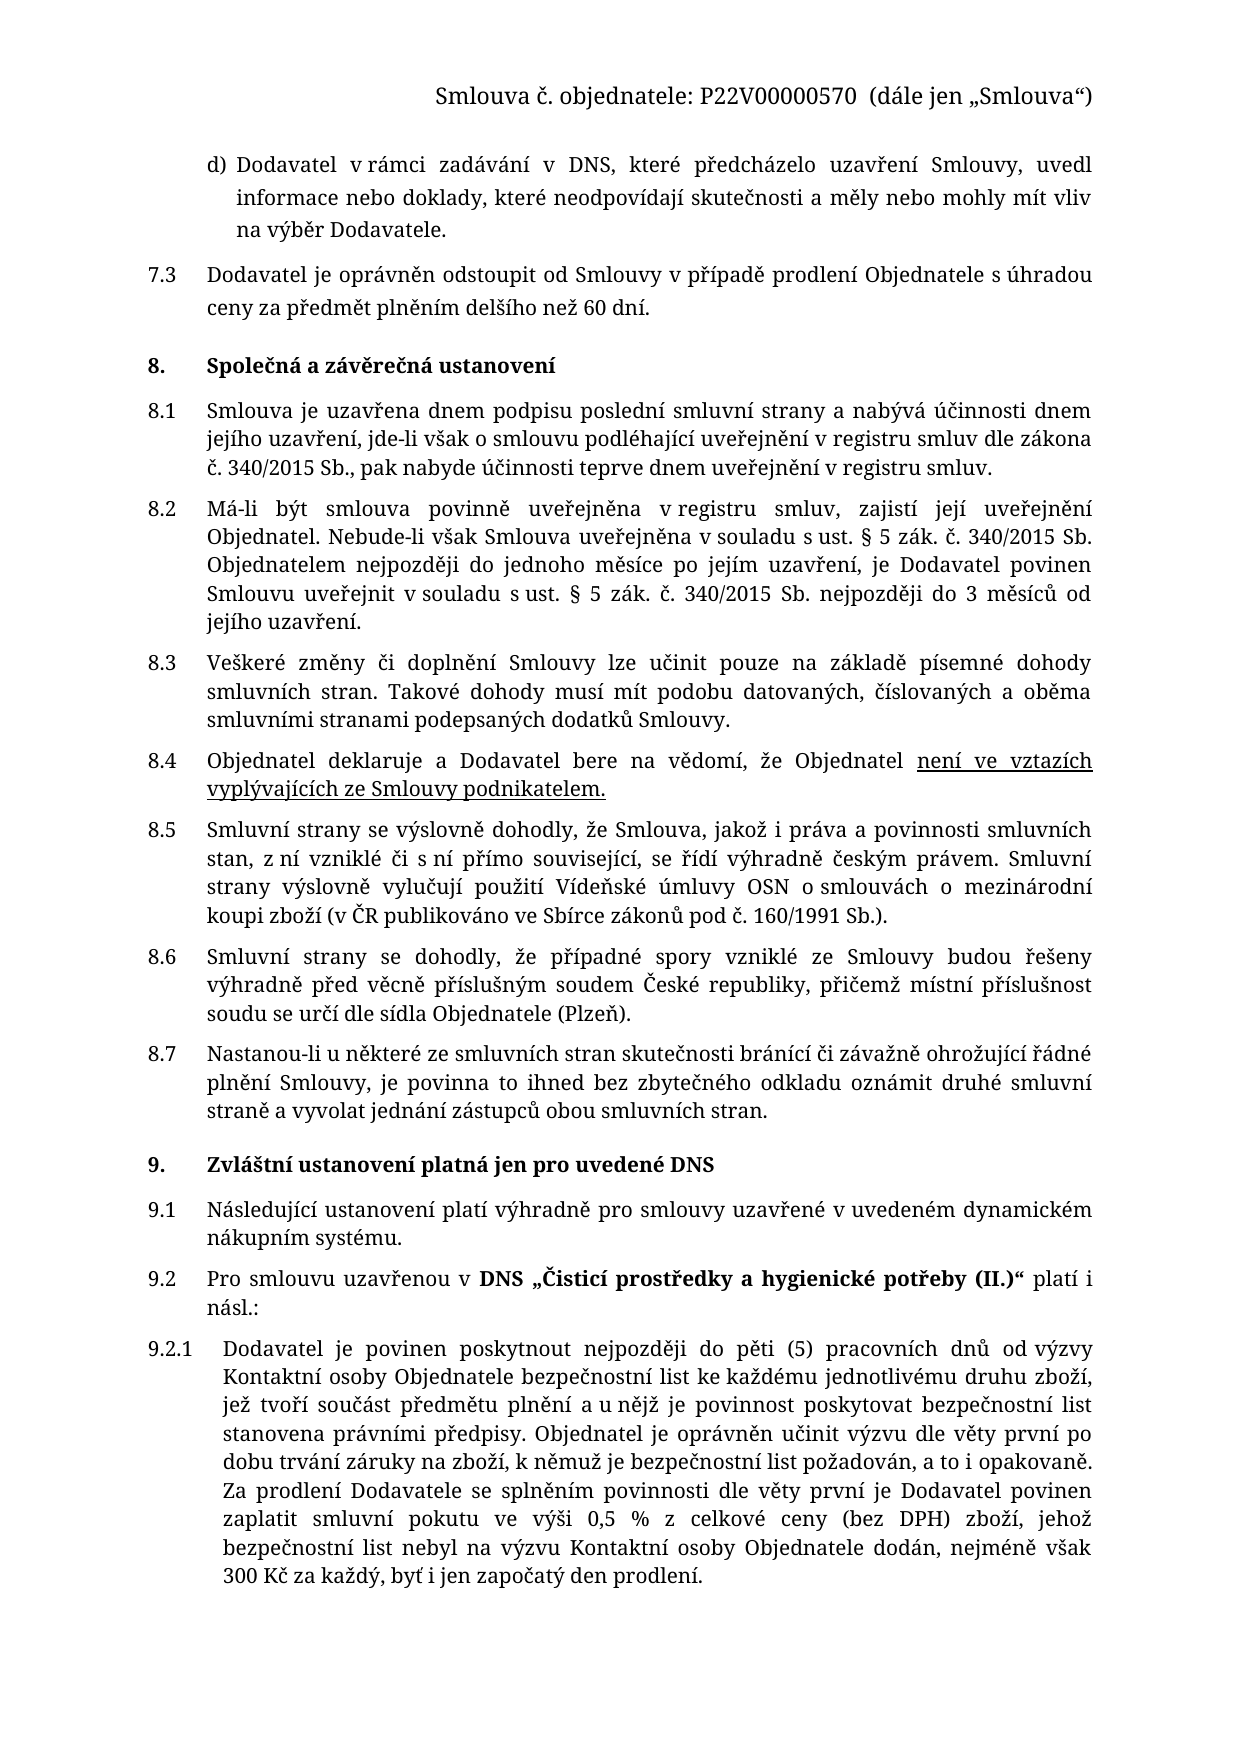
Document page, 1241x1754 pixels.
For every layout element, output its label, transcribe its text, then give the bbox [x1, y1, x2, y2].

list Veškeré změny či doplnění Smlouvy lze učinit pouze na základě písemné dohody smluvních stran. Takové dohody musí mít podobu datovaných, číslovaných a oběma smluvními stranami podepsaných dodatků Smlouvy. [148, 648, 1093, 734]
list Smluvní strany se dohodly, že případné spory vzniklé ze Smlouvy budou řešeny výhradně před věcně příslušným soudem České republiky, přičemž místní příslušnost soudu se určí dle sídla Objednatele (Plzeň). [148, 942, 1093, 1027]
list Dodavatel v rámci zadávání v DNS, které předcházelo uzavření Smlouvy, uvedl informace nebo doklady, které neodpovídají skutečnosti a měly nebo mohly mít vliv na výběr Dodavatele. [207, 150, 1093, 244]
list Zvláštní ustanovení platná jen pro uvedené DNS [148, 1150, 1093, 1178]
list Má-li být smlouva povinně uveřejněna v registru smluv, zajistí její uveřejnění Objednatel. Nebude-li však Smlouva uveřejněna v souladu s ust. § 5 zák. č. 340/2015 Sb. Objednatelem nejpozději do jednoho měsíce po jejím uzavření, je Dodavatel povinen Smlouvu uveřejnit v souladu s ust. § 5 zák. č. 340/2015 Sb. nejpozději do 3 měsíců od jejího uzavření. [148, 494, 1093, 636]
list Dodavatel je oprávněn odstoupit od Smlouvy v případě prodlení Objednatele s úhradou ceny za předmět plněním delšího než 60 dní. [148, 261, 1093, 322]
list Pro smlouvu uzavřenou v DNS „Čisticí prostředky a hygienické potřeby (II.)“ platí i násl.: [148, 1264, 1093, 1321]
list Smluvní strany se výslovně dohodly, že Smlouva, jakož i práva a povinnosti smluvních stan, z ní vzniklé či s ní přímo související, se řídí výhradně českým právem. Smluvní strany výslovně vylučují použití Vídeňské úmluvy OSN o smlouvách o mezinárodní koupi zboží (v ČR publikováno ve Sbírce zákonů pod č. 160/1991 Sb.). [148, 816, 1093, 929]
list Společná a závěrečná ustanovení [148, 351, 1093, 379]
list Objednatel deklaruje a Dodavatel bere na vědomí, že Objednatel není ve vztazích vyplývajících ze Smlouvy podnikatelem. [148, 746, 1093, 803]
list Smlouva je uzavřena dnem podpisu poslední smluvní strany a nabývá účinnosti dnem jejího uzavření, jde-li však o smlouvu podléhající uveřejnění v registru smluv dle zákona č. 340/2015 Sb., pak nabyde účinnosti teprve dnem uveřejnění v registru smluv. [148, 396, 1093, 481]
list Dodavatel je povinen poskytnout nejpozději do pěti (5) pracovních dnů od výzvy Kontaktní osoby Objednatele bezpečnostní list ke každému jednotlivému druhu zboží, jež tvoří součást předmětu plnění a u nějž je povinnost poskytovat bezpečnostní list stanovena právními předpisy. Objednatel je oprávněn učinit výzvu dle věty první po dobu trvání záruky na zboží, k němuž je bezpečnostní list požadován, a to i opakovaně. Za prodlení Dodavatele se splněním povinnosti dle věty první je Dodavatel povinen zaplatit smluvní pokutu ve výši 0,5 % z celkové ceny (bez DPH) zboží, jehož bezpečnostní list nebyl na výzvu Kontaktní osoby Objednatele dodán, nejméně však 300 Kč za každý, byť i jen započatý den prodlení. [148, 1334, 1093, 1590]
list Nastanou-li u některé ze smluvních stran skutečnosti bránící či závažně ohrožující řádné plnění Smlouvy, je povinna to ihned bez zbytečného odkladu oznámit druhé smluvní straně a vyvolat jednání zástupců obou smluvních stran. [148, 1039, 1093, 1125]
list Následující ustanovení platí výhradně pro smlouvy uzavřené v uvedeném dynamickém nákupním systému. [148, 1195, 1093, 1252]
